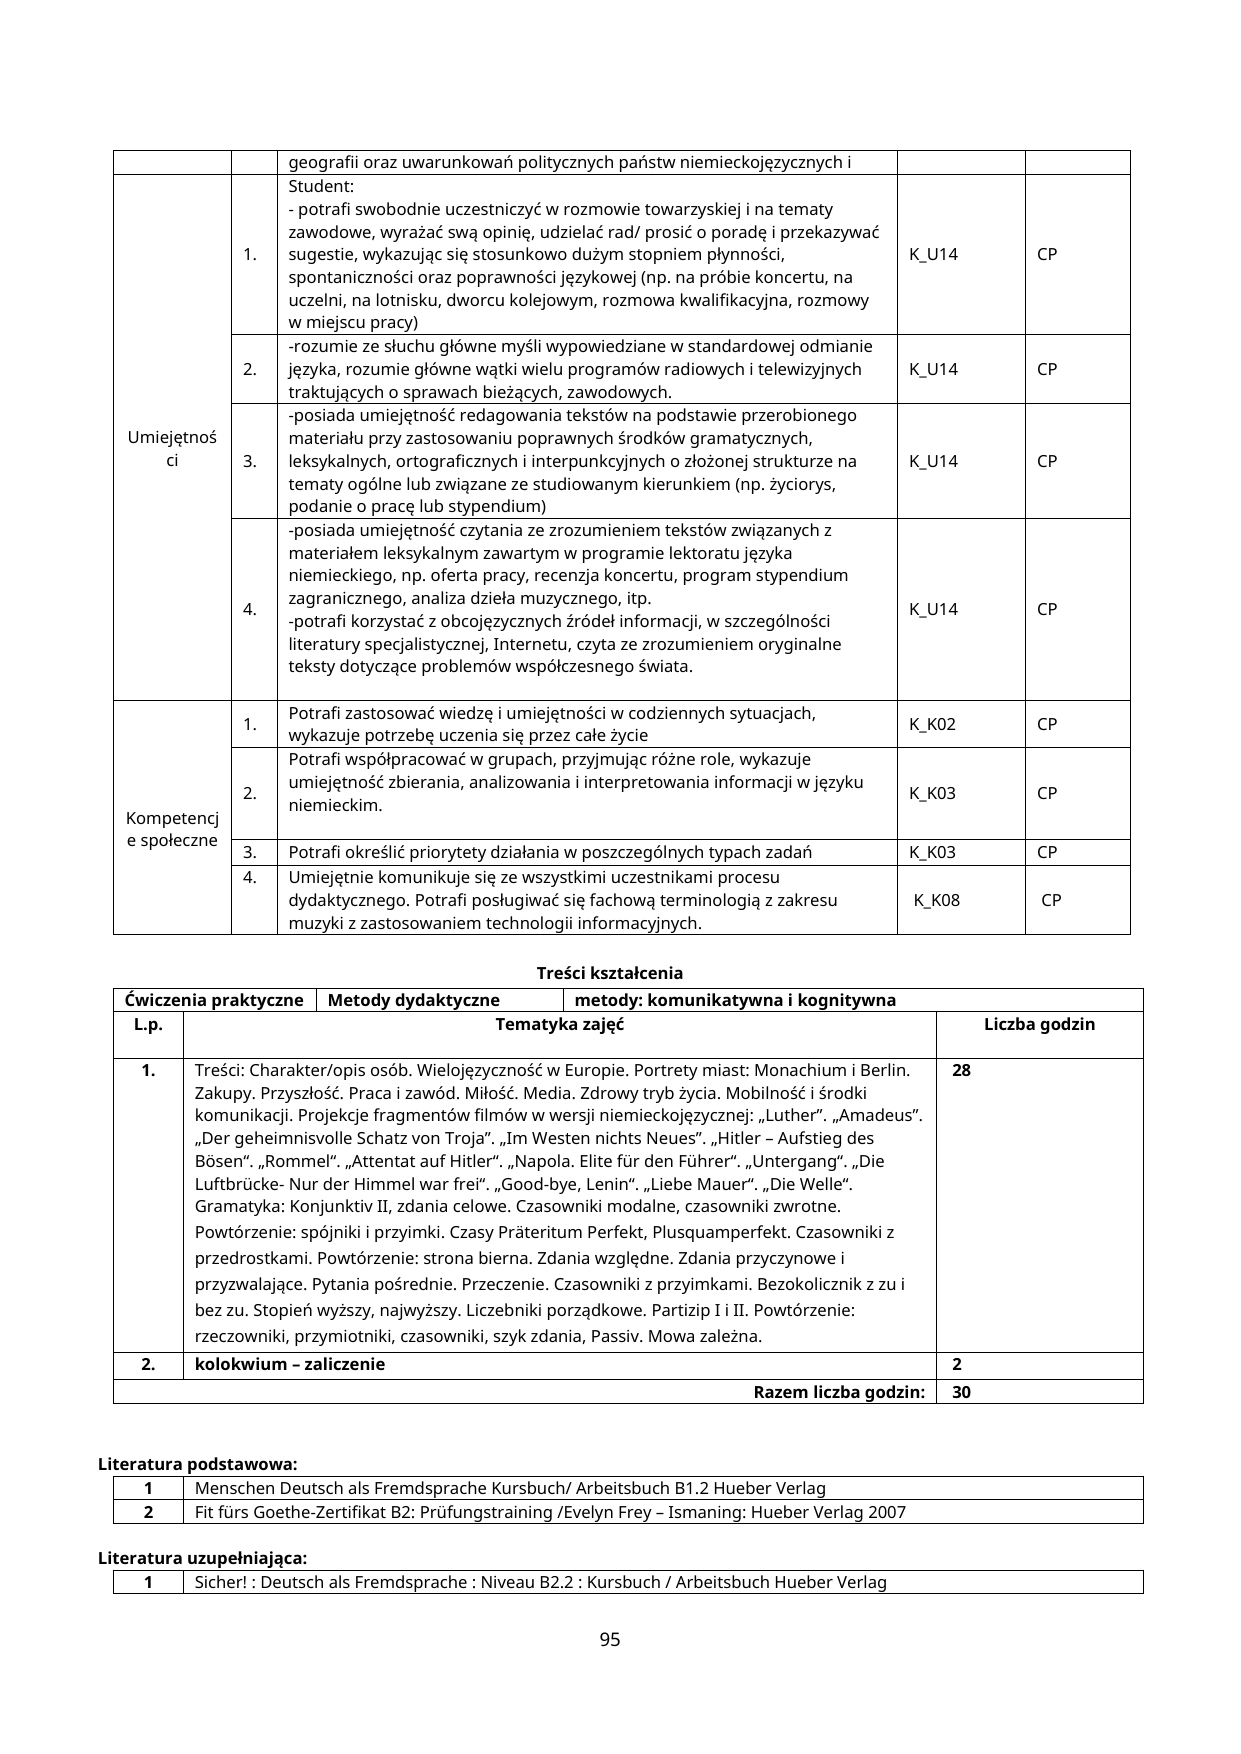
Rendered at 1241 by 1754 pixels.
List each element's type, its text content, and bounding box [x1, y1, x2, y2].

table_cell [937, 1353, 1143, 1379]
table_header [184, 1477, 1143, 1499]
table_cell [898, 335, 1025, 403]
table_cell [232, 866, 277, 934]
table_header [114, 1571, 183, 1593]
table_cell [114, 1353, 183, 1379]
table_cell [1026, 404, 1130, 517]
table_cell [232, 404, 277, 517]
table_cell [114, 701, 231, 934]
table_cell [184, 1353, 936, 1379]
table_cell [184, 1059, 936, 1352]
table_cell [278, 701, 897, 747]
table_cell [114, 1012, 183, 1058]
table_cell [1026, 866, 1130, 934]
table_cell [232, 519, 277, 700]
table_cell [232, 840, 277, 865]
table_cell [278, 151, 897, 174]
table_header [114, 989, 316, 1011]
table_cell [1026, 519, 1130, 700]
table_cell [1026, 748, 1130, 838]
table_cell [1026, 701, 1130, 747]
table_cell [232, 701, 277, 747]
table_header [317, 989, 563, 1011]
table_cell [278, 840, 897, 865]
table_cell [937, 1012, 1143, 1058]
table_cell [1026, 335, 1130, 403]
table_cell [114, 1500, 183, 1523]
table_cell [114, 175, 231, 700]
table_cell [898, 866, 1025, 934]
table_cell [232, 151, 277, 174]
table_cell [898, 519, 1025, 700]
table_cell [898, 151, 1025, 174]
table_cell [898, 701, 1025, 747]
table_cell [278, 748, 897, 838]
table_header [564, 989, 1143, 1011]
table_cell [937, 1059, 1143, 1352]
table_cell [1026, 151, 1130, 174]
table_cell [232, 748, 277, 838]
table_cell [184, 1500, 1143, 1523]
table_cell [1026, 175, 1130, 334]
text Treści kształcenia [112, 961, 1107, 984]
text Literatura podstawowa: [98, 1453, 1107, 1476]
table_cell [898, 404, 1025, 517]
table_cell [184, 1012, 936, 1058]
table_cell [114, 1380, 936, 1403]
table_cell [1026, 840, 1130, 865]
text Literatura uzupełniająca: [98, 1547, 1107, 1569]
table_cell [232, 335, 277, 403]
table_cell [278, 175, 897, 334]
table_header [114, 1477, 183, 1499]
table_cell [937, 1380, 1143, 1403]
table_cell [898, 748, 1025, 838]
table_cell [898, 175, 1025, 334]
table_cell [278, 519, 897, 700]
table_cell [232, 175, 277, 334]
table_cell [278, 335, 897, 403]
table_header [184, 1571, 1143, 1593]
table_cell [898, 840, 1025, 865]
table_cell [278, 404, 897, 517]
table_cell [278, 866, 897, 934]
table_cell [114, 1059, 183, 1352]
